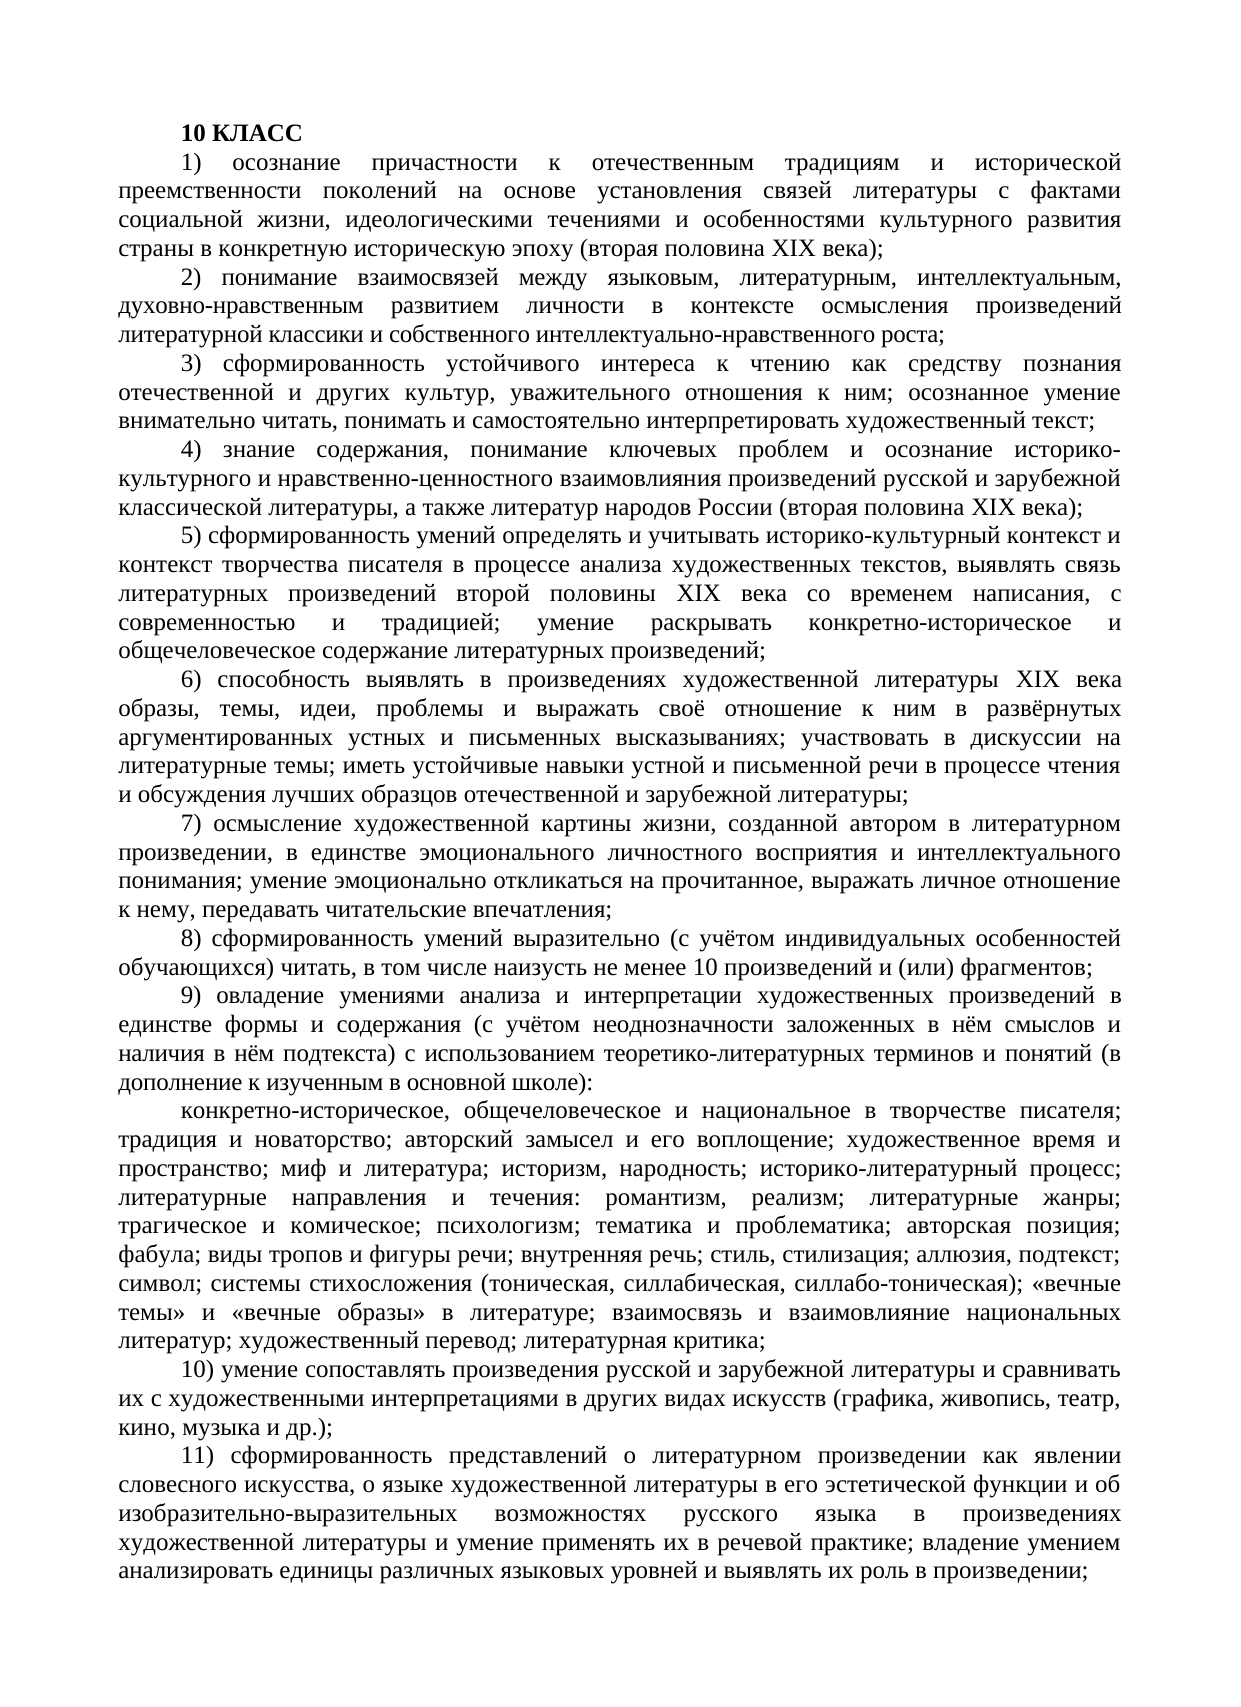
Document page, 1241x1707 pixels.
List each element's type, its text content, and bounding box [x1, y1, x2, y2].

text 10 КЛАСС [118, 118, 1122, 147]
text 3) сформированность устойчивого интереса к чтению как средству познания отечественной и других культур, уважительного отношения к ним; осознанное умение внимательно читать, понимать и самостоятельно интерпретировать художественный текст; [118, 348, 1122, 434]
text 1) осознание причастности к отечественным традициям и исторической преемственности поколений на основе установления связей литературы с фактами социальной жизни, идеологическими течениями и особенностями культурного развития страны в конкретную историческую эпоху (вторая половина XIX века); [118, 147, 1122, 262]
text 9) овладение умениями анализа и интерпретации художественных произведений в единстве формы и содержания (с учётом неоднозначности заложенных в нём смыслов и наличия в нём подтекста) с использованием теоретико-литературных терминов и понятий (в дополнение к изученным в основной школе): [118, 981, 1122, 1096]
text 7) осмысление художественной картины жизни, созданной автором в литературном произведении, в единстве эмоционального личностного восприятия и интеллектуального понимания; умение эмоционально откликаться на прочитанное, выражать личное отношение к нему, передавать читательские впечатления; [118, 808, 1122, 923]
text 5) сформированность умений определять и учитывать историко-культурный контекст и контекст творчества писателя в процессе анализа художественных текстов, выявлять связь литературных произведений второй половины XIX века со временем написания, с современностью и традицией; умение раскрывать конкретно-историческое и общечеловеческое содержание литературных произведений; [118, 521, 1122, 664]
text 8) сформированность умений выразительно (с учётом индивидуальных особенностей обучающихся) читать, в том числе наизусть не менее 10 произведений и (или) фрагментов; [118, 923, 1122, 981]
text конкретно-историческое, общечеловеческое и национальное в творчестве писателя; традиция и новаторство; авторский замысел и его воплощение; художественное время и пространство; миф и литература; историзм, народность; историко-литературный процесс; литературные направления и течения: романтизм, реализм; литературные жанры; трагическое и комическое; психологизм; тематика и проблематика; авторская позиция; фабула; виды тропов и фигуры речи; внутренняя речь; стиль, стилизация; аллюзия, подтекст; символ; системы стихосложения (тоническая, силлабическая, силлабо-тоническая); «вечные темы» и «вечные образы» в литературе; взаимосвязь и взаимовлияние национальных литератур; художественный перевод; литературная критика; [118, 1096, 1122, 1354]
text 11) сформированность представлений о литературном произведении как явлении словесного искусства, о языке художественной литературы в его эстетической функции и об изобразительно-выразительных возможностях русского языка в произведениях художественной литературы и умение применять их в речевой практике; владение умением анализировать единицы различных языковых уровней и выявлять их роль в произведении; [118, 1441, 1122, 1584]
text 10) умение сопоставлять произведения русской и зарубежной литературы и сравнивать их с художественными интерпретациями в других видах искусств (графика, живопись, театр, кино, музыка и др.); [118, 1354, 1122, 1441]
text 4) знание содержания, понимание ключевых проблем и осознание историко-культурного и нравственно-ценностного взаимовлияния произведений русской и зарубежной классической литературы, а также литератур народов России (вторая половина XIX века); [118, 434, 1122, 521]
text 2) понимание взаимосвязей между языковым, литературным, интеллектуальным, духовно-нравственным развитием личности в контексте осмысления произведений литературной классики и собственного интеллектуально-нравственного роста; [118, 262, 1122, 348]
text 6) способность выявлять в произведениях художественной литературы XIX века образы, темы, идеи, проблемы и выражать своё отношение к ним в развёрнутых аргументированных устных и письменных высказываниях; участвовать в дискуссии на литературные темы; иметь устойчивые навыки устной и письменной речи в процессе чтения и обсуждения лучших образцов отечественной и зарубежной литературы; [118, 664, 1122, 808]
